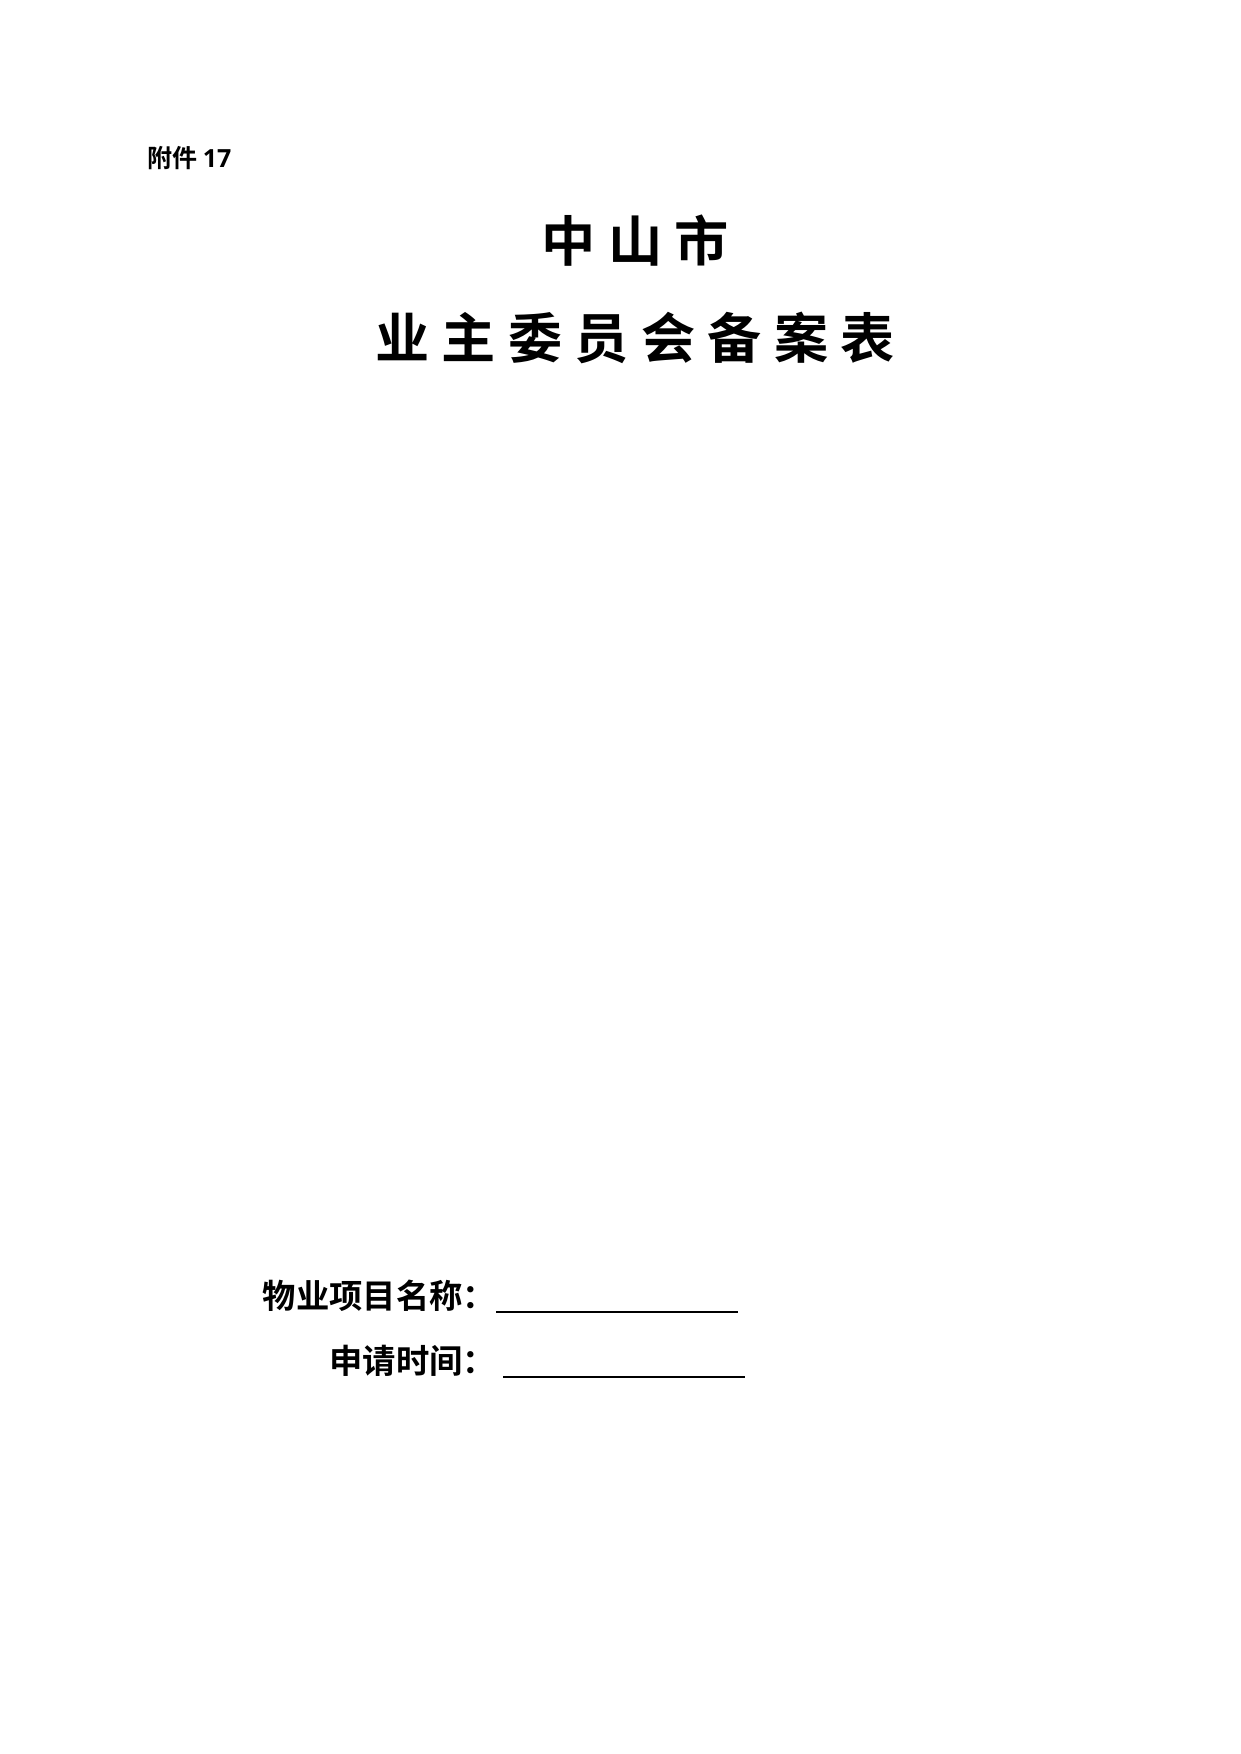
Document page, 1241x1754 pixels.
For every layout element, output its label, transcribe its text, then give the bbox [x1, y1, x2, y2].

text 申请时间： [148, 1326, 1122, 1391]
text 附件17 [148, 124, 1122, 189]
text 业 主 委 员 会 备 案 表 [148, 286, 1122, 384]
text 中 山 市 [148, 189, 1122, 286]
text 物业项目名称： [148, 1261, 1122, 1326]
